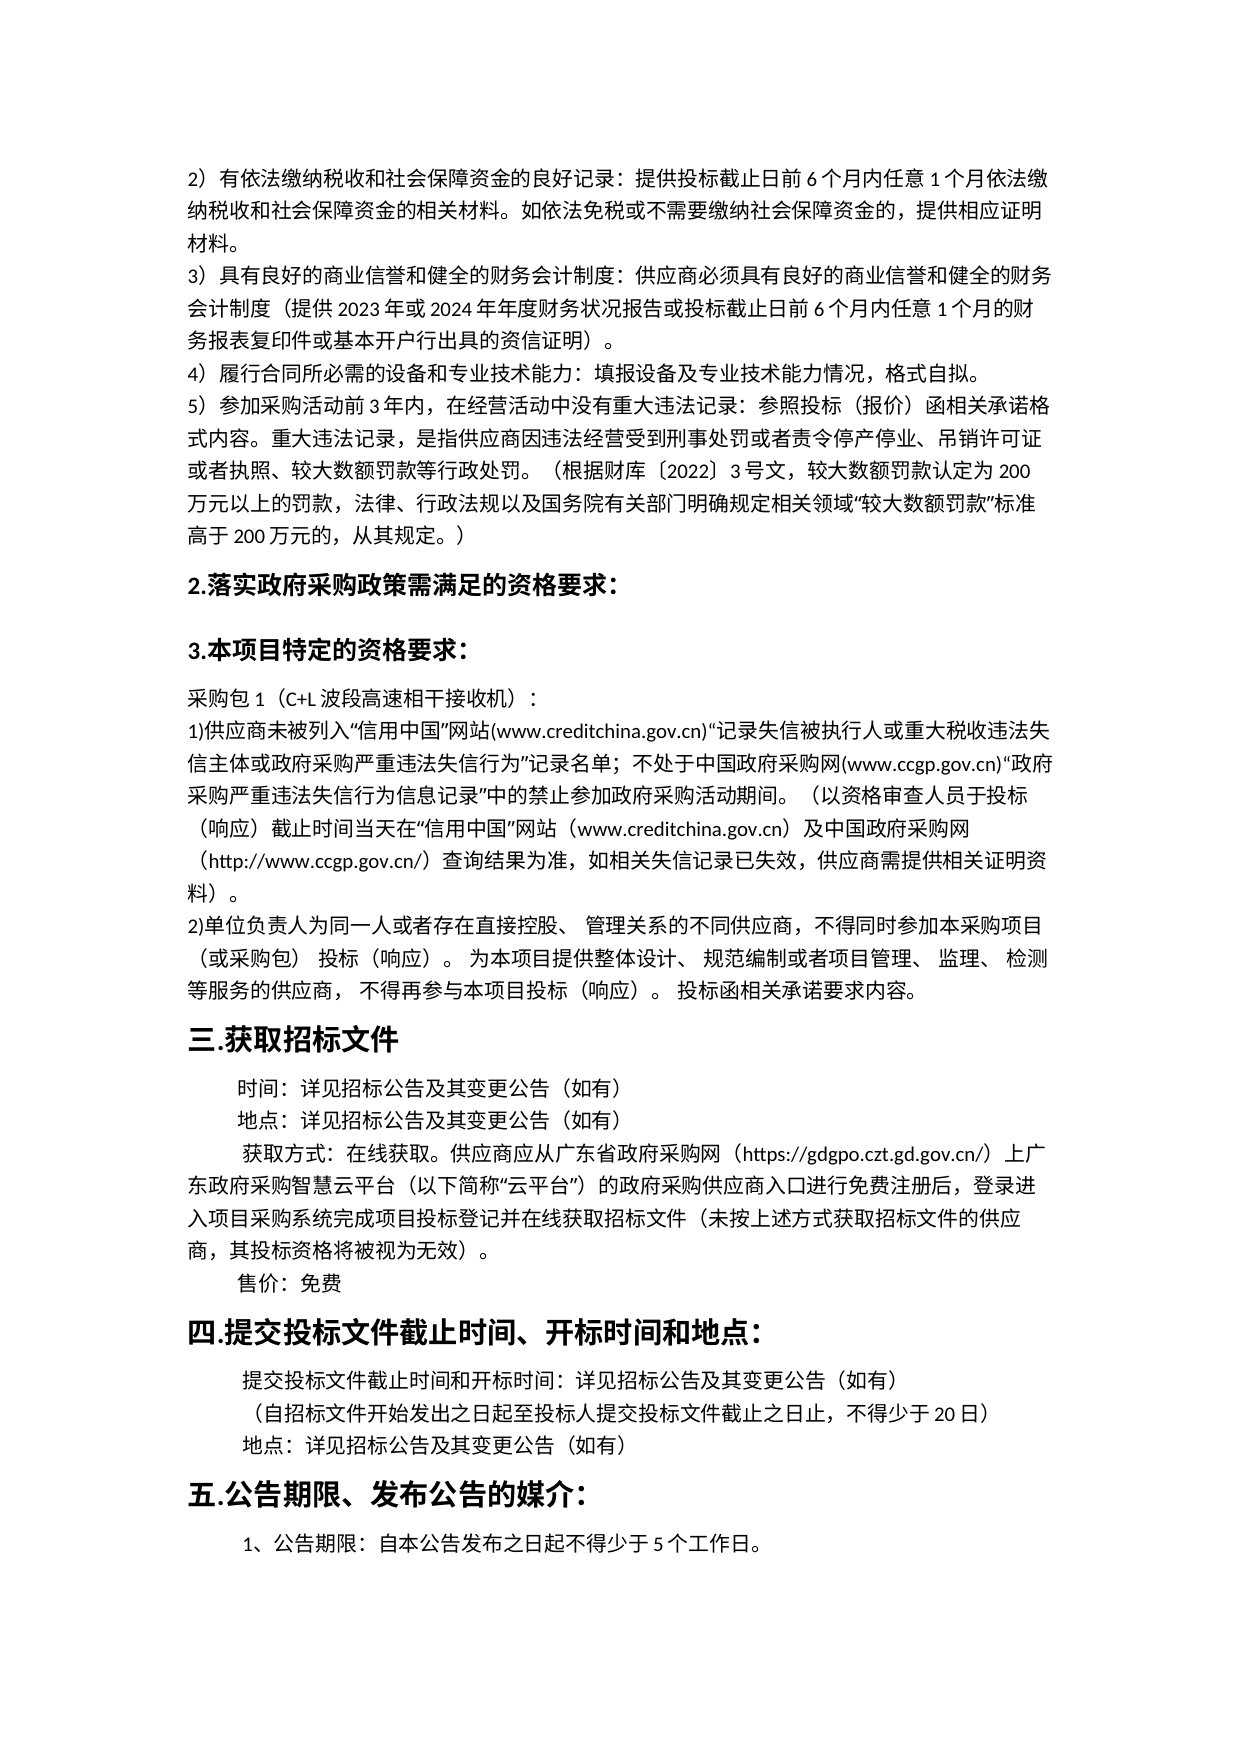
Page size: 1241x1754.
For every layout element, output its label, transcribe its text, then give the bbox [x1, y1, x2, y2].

text 提交投标文件截止时间和开标时间：详见招标公告及其变更公告（如有） [187, 1364, 1053, 1397]
text 3）具有良好的商业信誉和健全的财务会计制度：供应商必须具有良好的商业信誉和健全的财务会计制度（提供2023年或2024年年度财务状况报告或投标截止日前6个月内任意1个月的财务报表复印件或基本开户行出具的资信证明）。 [187, 259, 1053, 357]
text 地点：详见招标公告及其变更公告（如有） [187, 1429, 1053, 1462]
text 四.提交投标文件截止时间、开标时间和地点： [187, 1299, 1053, 1364]
text （自招标文件开始发出之日起至投标人提交投标文件截止之日止，不得少于20日） [187, 1397, 1053, 1429]
text 4）履行合同所必需的设备和专业技术能力：填报设备及专业技术能力情况，格式自拟。 [187, 357, 1053, 389]
text 获取方式：在线获取。供应商应从广东省政府采购网（https://gdgpo.czt.gd.gov.cn/）上广东政府采购智慧云平台（以下简称“云平台”）的政府采购供应商入口进行免费注册后，登录进入项目采购系统完成项目投标登记并在线获取招标文件（未按上述方式获取招标文件的供应商，其投标资格将被视为无效）。 [187, 1137, 1053, 1267]
text 地点：详见招标公告及其变更公告（如有） [187, 1104, 1053, 1137]
text 采购包1（C+L波段高速相干接收机）： [187, 682, 1053, 714]
text 三.获取招标文件 [187, 1007, 1053, 1072]
text 时间：详见招标公告及其变更公告（如有） [187, 1072, 1053, 1104]
text 5）参加采购活动前3年内，在经营活动中没有重大违法记录：参照投标（报价）函相关承诺格式内容。重大违法记录，是指供应商因违法经营受到刑事处罚或者责令停产停业、吊销许可证或者执照、较大数额罚款等行政处罚。（根据财库〔2022〕3号文，较大数额罚款认定为200万元以上的罚款，法律、行政法规以及国务院有关部门明确规定相关领域“较大数额罚款”标准高于200万元的，从其规定。） [187, 389, 1053, 552]
text 2.落实政府采购政策需满足的资格要求： [187, 552, 1053, 617]
text 1、公告期限：自本公告发布之日起不得少于5个工作日。 [187, 1527, 1053, 1559]
text 五.公告期限、发布公告的媒介： [187, 1462, 1053, 1527]
text 售价：免费 [187, 1267, 1053, 1299]
text 2）有依法缴纳税收和社会保障资金的良好记录：提供投标截止日前6个月内任意1个月依法缴纳税收和社会保障资金的相关材料。如依法免税或不需要缴纳社会保障资金的，提供相应证明材料。 [187, 162, 1053, 259]
text 3.本项目特定的资格要求： [187, 617, 1053, 682]
text 1)供应商未被列入“信用中国”网站(www.creditchina.gov.cn)“记录失信被执行人或重大税收违法失信主体或政府采购严重违法失信行为”记录名单；不处于中国政府采购网(www.ccgp.gov.cn)“政府采购严重违法失信行为信息记录”中的禁止参加政府采购活动期间。（以资格审查人员于投标（响应）截止时间当天在“信用中国”网站（www.creditchina.gov.cn）及中国政府采购网（http://www.ccgp.gov.cn/）查询结果为准，如相关失信记录已失效，供应商需提供相关证明资料）。 [187, 714, 1053, 909]
text 2)单位负责人为同一人或者存在直接控股、 管理关系的不同供应商，不得同时参加本采购项目（或采购包） 投标（响应）。 为本项目提供整体设计、 规范编制或者项目管理、 监理、 检测等服务的供应商， 不得再参与本项目投标（响应）。 投标函相关承诺要求内容。 [187, 909, 1053, 1007]
